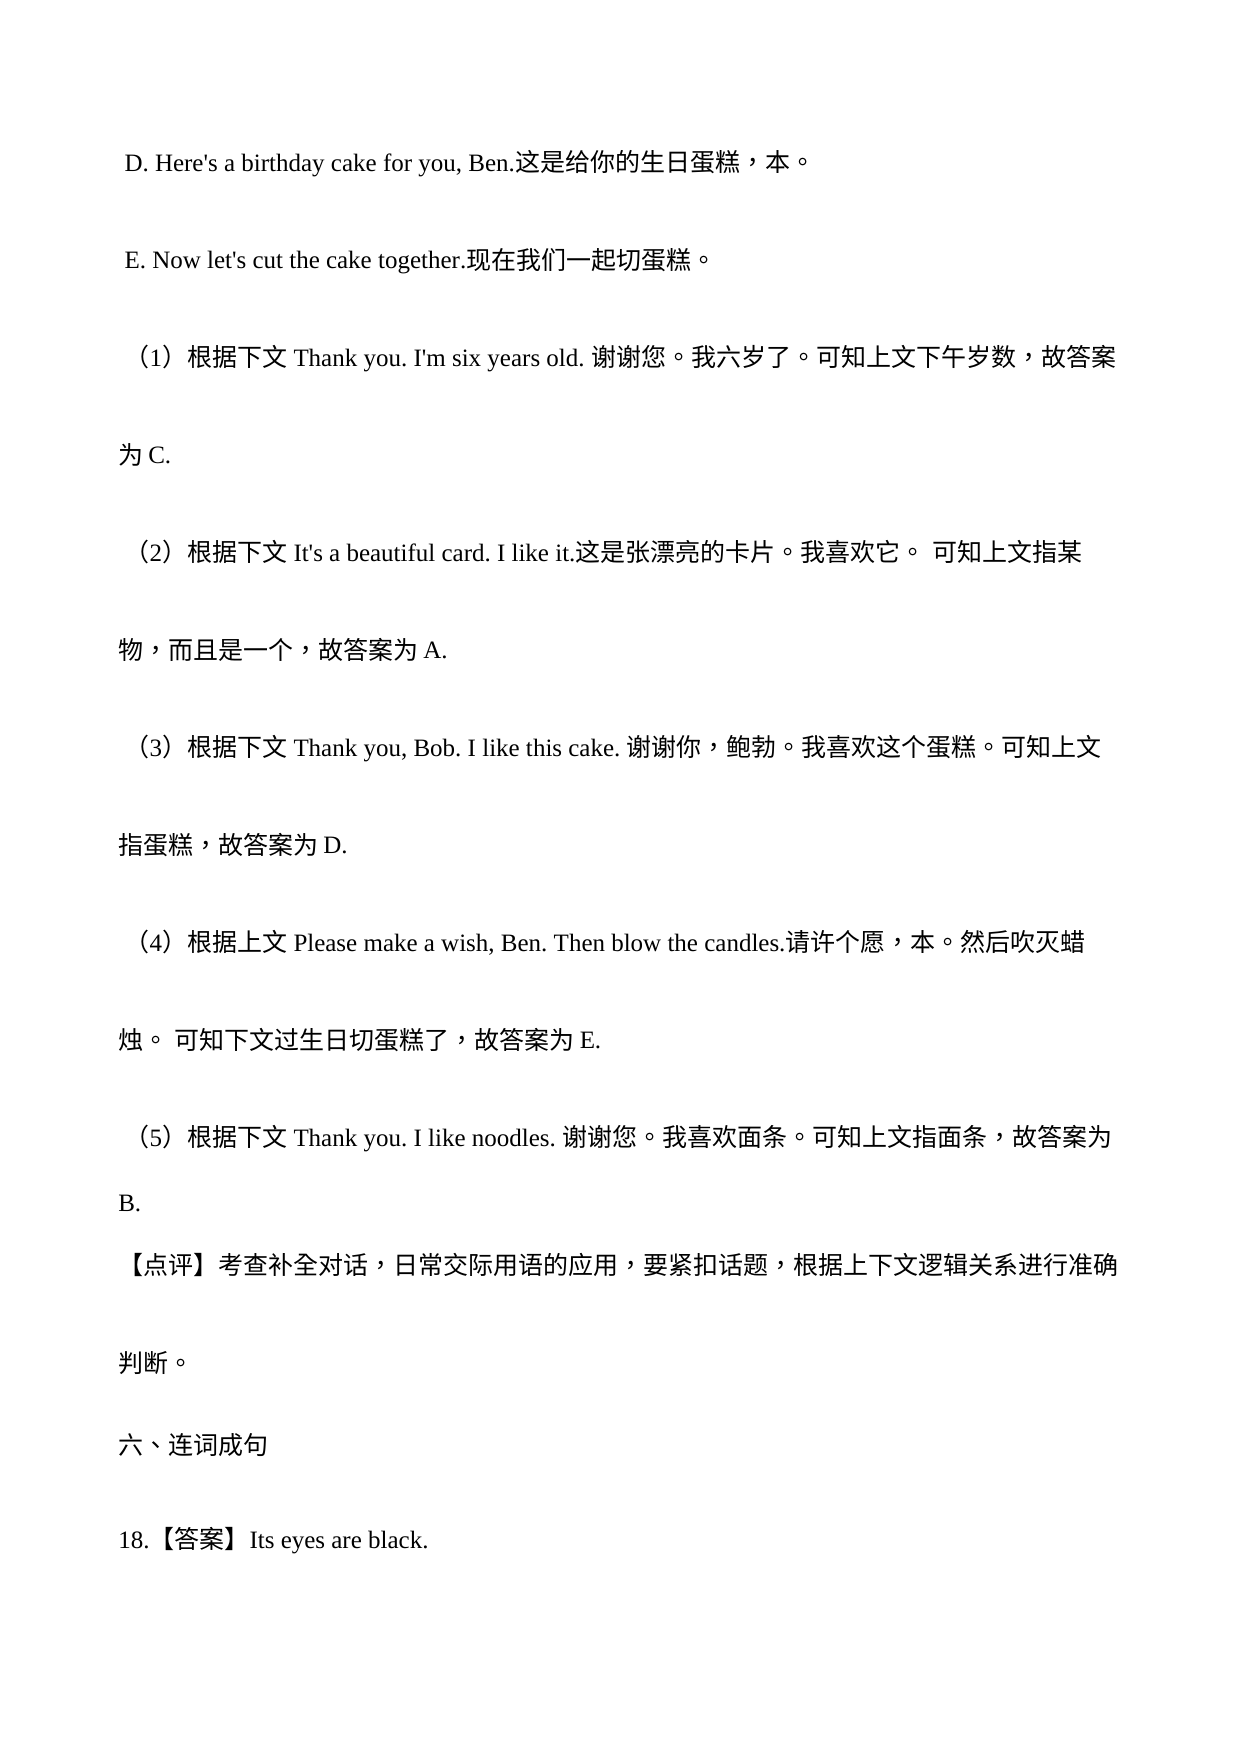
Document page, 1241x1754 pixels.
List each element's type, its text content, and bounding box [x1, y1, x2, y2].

text 六、连词成句 [118, 1412, 1122, 1477]
text 18.【答案】Its eyes are black. [118, 1507, 1122, 1572]
text 【点评】考查补全对话，日常交际用语的应用，要紧扣话题，根据上下文逻辑关系进行准确判断。 [118, 1233, 1122, 1395]
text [118, 129, 1122, 1218]
